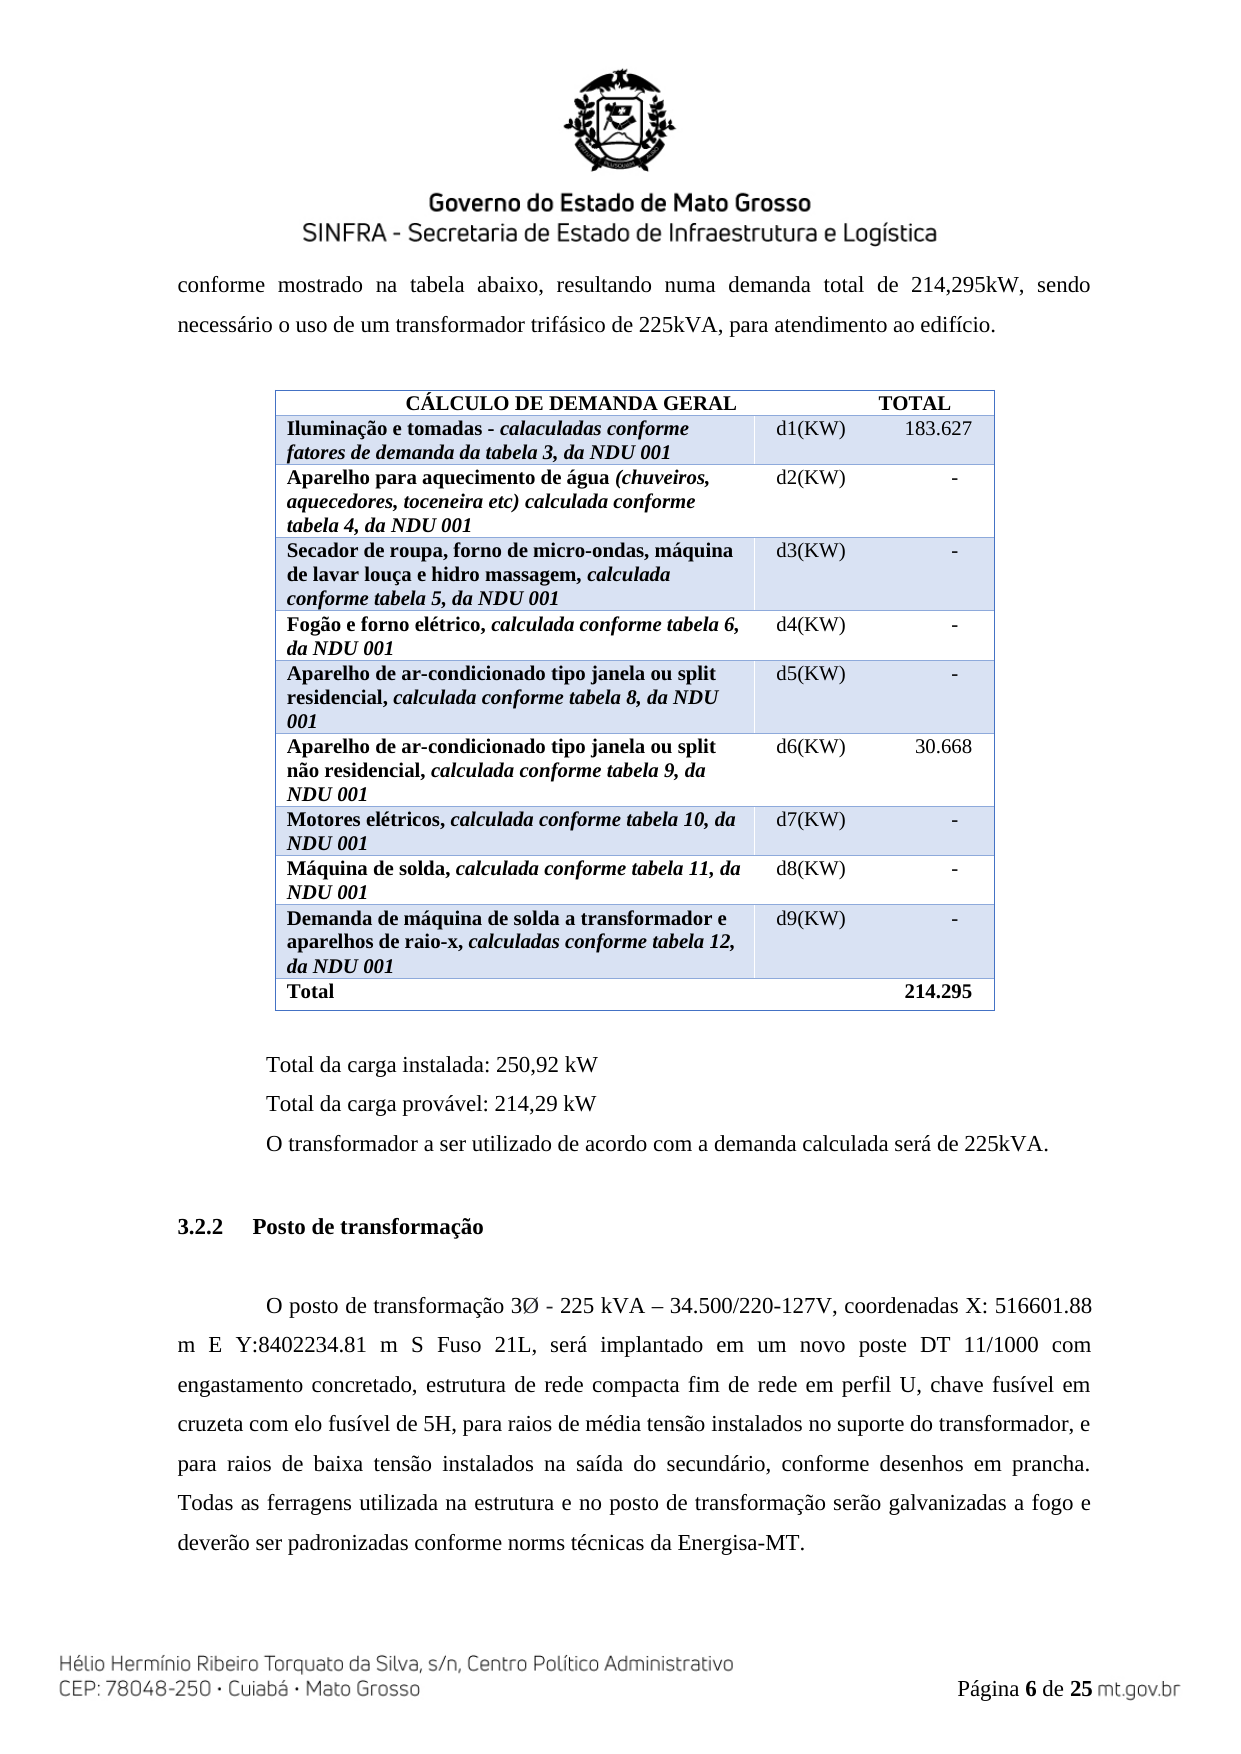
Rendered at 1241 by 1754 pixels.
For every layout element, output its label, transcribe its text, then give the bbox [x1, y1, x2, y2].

table_cell Total [276, 979, 867, 1010]
table_cell Aparelho para aquecimento de água (chuveiros, aquecedores, toceneira etc) calculada conforme tabela 4, da NDU 001 [276, 465, 754, 537]
table_cell d6(KW) [755, 734, 867, 806]
table_cell Máquina de solda, calculada conforme tabela 11, da NDU 001 [276, 856, 754, 904]
subtitle Posto de transformação [177, 1213, 1092, 1239]
table_cell Demanda de máquina de solda a transformador e aparelhos de raio-x, calculadas conforme tabela 12, da NDU 001 [276, 905, 754, 978]
table_cell Fogão e forno elétrico, calculada conforme tabela 6, da NDU 001 [276, 611, 754, 659]
text O posto de transformação 3Ø - 225 kVA – 34.500/220-127V, coordenadas X: 516601.88 m E Y:8402234.81 m S Fuso 21L, será implantado em um novo poste DT 11/1000 com engastamento concretado, estrutura de rede compacta fim de rede em perfil U, chave fusível em cruzeta com elo fusível de 5H, para raios de média tensão instalados no suporte do transformador, e para raios de baixa tensão instalados na saída do secundário, conforme desenhos em prancha. Todas as ferragens utilizada na estrutura e no posto de transformação serão galvanizadas a fogo e deverão ser padronizadas conforme norms técnicas da Energisa-MT. [177, 1292, 1092, 1555]
text Total da carga provável: 214,29 kW [177, 1090, 1092, 1117]
table_cell - [867, 905, 994, 978]
table_cell d8(KW) [755, 856, 867, 904]
text Total da carga instalada: 250,92 kW [177, 1051, 1092, 1077]
table_header TOTAL [867, 391, 994, 415]
picture [0, 0, 1239, 1754]
text O transformador a ser utilizado de acordo com a demanda calculada será de 225kVA. [177, 1130, 1092, 1156]
table_cell - [867, 538, 994, 610]
table_cell - [867, 611, 994, 659]
table_cell d3(KW) [755, 538, 867, 610]
table_cell - [867, 807, 994, 855]
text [177, 271, 1092, 337]
table_cell d4(KW) [755, 611, 867, 659]
table_cell - [867, 661, 994, 733]
table_cell d5(KW) [755, 661, 867, 733]
table_cell Aparelho de ar-condicionado tipo janela ou split residencial, calculada conforme tabela 8, da NDU 001 [276, 661, 754, 733]
table_cell - [867, 465, 994, 537]
table_cell Secador de roupa, forno de micro-ondas, máquina de lavar louça e hidro massagem, calculada conforme tabela 5, da NDU 001 [276, 538, 754, 610]
table_cell Iluminação e tomadas - calaculadas conforme fatores de demanda da tabela 3, da NDU 001 [276, 416, 754, 464]
table_cell - [867, 856, 994, 904]
table_cell d7(KW) [755, 807, 867, 855]
table_cell 214.295 [867, 979, 994, 1010]
table_cell 30.668 [867, 734, 994, 806]
table_header CÁLCULO DE DEMANDA GERAL [276, 391, 867, 415]
table_cell d1(KW) [755, 416, 867, 464]
table_cell d2(KW) [755, 465, 867, 537]
table_cell Aparelho de ar-condicionado tipo janela ou split não residencial, calculada conforme tabela 9, da NDU 001 [276, 734, 754, 806]
table_cell 183.627 [867, 416, 994, 464]
table_cell d9(KW) [755, 905, 867, 978]
table_cell Motores elétricos, calculada conforme tabela 10, da NDU 001 [276, 807, 754, 855]
